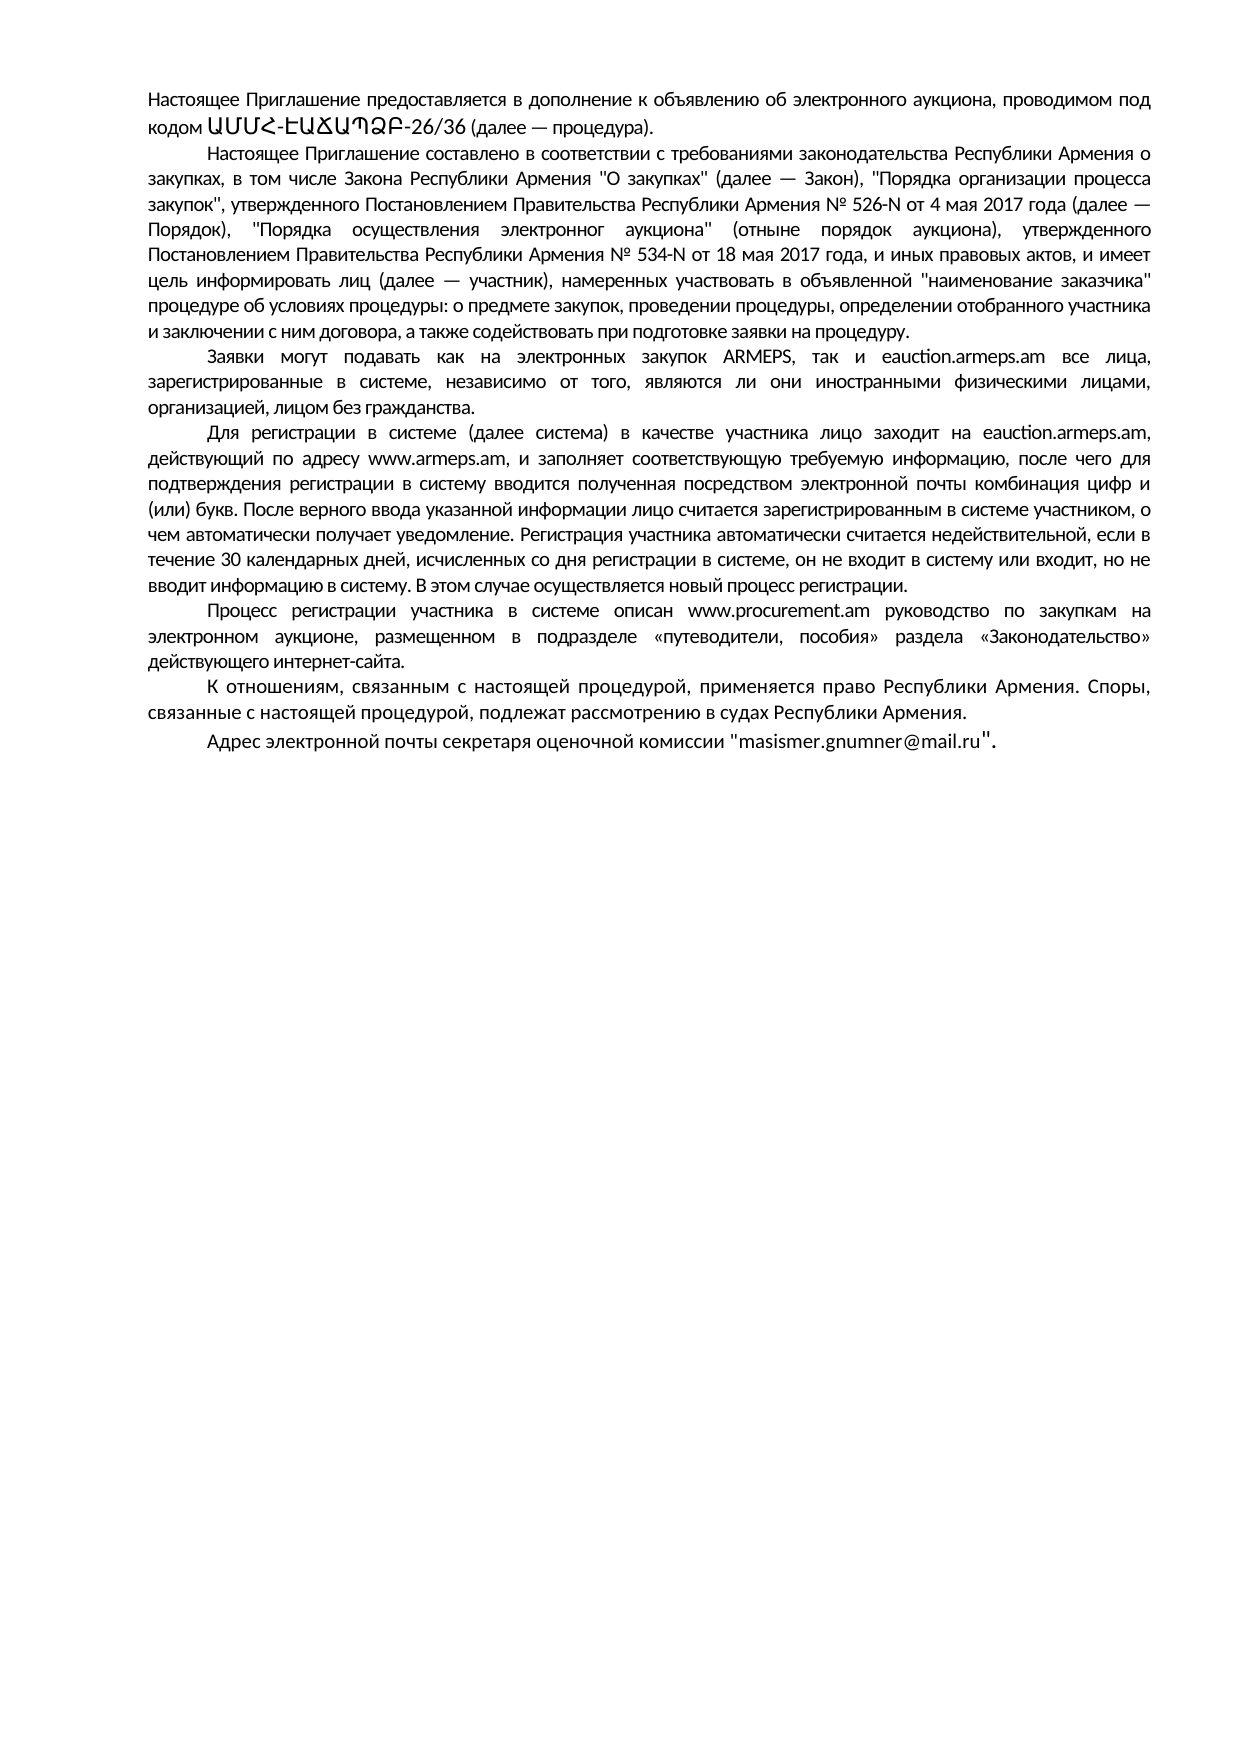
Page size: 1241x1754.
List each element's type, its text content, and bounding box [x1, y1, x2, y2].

text Настоящее Приглашение составлено в соответствии с требованиями законодательства Республики Армения о закупках, в том числе Закона Республики Армения "О закупках" (далее — Закон), "Порядка организации процесса закупок", утвержденного Постановлением Правительства Республики Армения № 526-N от 4 мая 2017 года (далее — Порядок), "Порядка осуществления электронног аукциона" (отныне порядок аукциона), утвержденного Постановлением Правительства Республики Армения № 534-N от 18 мая 2017 года, и иных правовых актов, и имеет цель информировать лиц (далее — участник), намеренных участвовать в объявленной "наименование заказчика" процедуре об условиях процедуры: о предмете закупок, проведении процедуры, определении отобранного участника и заключении с ним договора, а также содействовать при подготовке заявки на процедуру. [148, 140, 1152, 343]
text Адрес электронной почты секретаря оценочной комиссии "masismer.gnumner@mail.ru". [148, 724, 1152, 755]
text Для регистрации в системе (далее система) в качестве участника лицо заходит на eauction.armeps.am, действующий по адресу www.armeps.am, и заполняет соответствующую требуемую информацию, после чего для подтверждения регистрации в систему вводится полученная посредством электронной почты комбинация цифр и (или) букв. После верного ввода указанной информации лицо считается зарегистрированным в системе участником, о чем автоматически получает уведомление. Регистрация участника автоматически считается недействительной, если в течение 30 календарных дней, исчисленных со дня регистрации в системе, он не входит в систему или входит, но не вводит информацию в систему. В этом случае осуществляется новый процесс регистрации. [148, 419, 1152, 597]
text Заявки могут подавать как на электронных закупок ARMEPS, так и eauction.armeps.am все лица, зарегистрированные в системе, независимо от того, являются ли они иностранными физическими лицами, организацией, лицом без гражданства. [148, 343, 1152, 419]
text К отношениям, связанным с настоящей процедурой, применяется право Республики Армения. Споры, связанные с настоящей процедурой, подлежат рассмотрению в судах Республики Армения. [148, 674, 1152, 724]
text Настоящее Приглашение предоставляется в дополнение к объявлению об электронного аукциона, проводимом под кодом ԱՄՄՀ-ԷԱՃԱՊՁԲ-26/36 (далее — процедура). [148, 86, 1152, 140]
text Процесс регистрации участника в системе описан www.procurement.am руководство по закупкам на электронном аукционе, размещенном в подразделе «путеводители, пособия» раздела «Законодательство» действующего интернет-сайта. [148, 597, 1152, 674]
